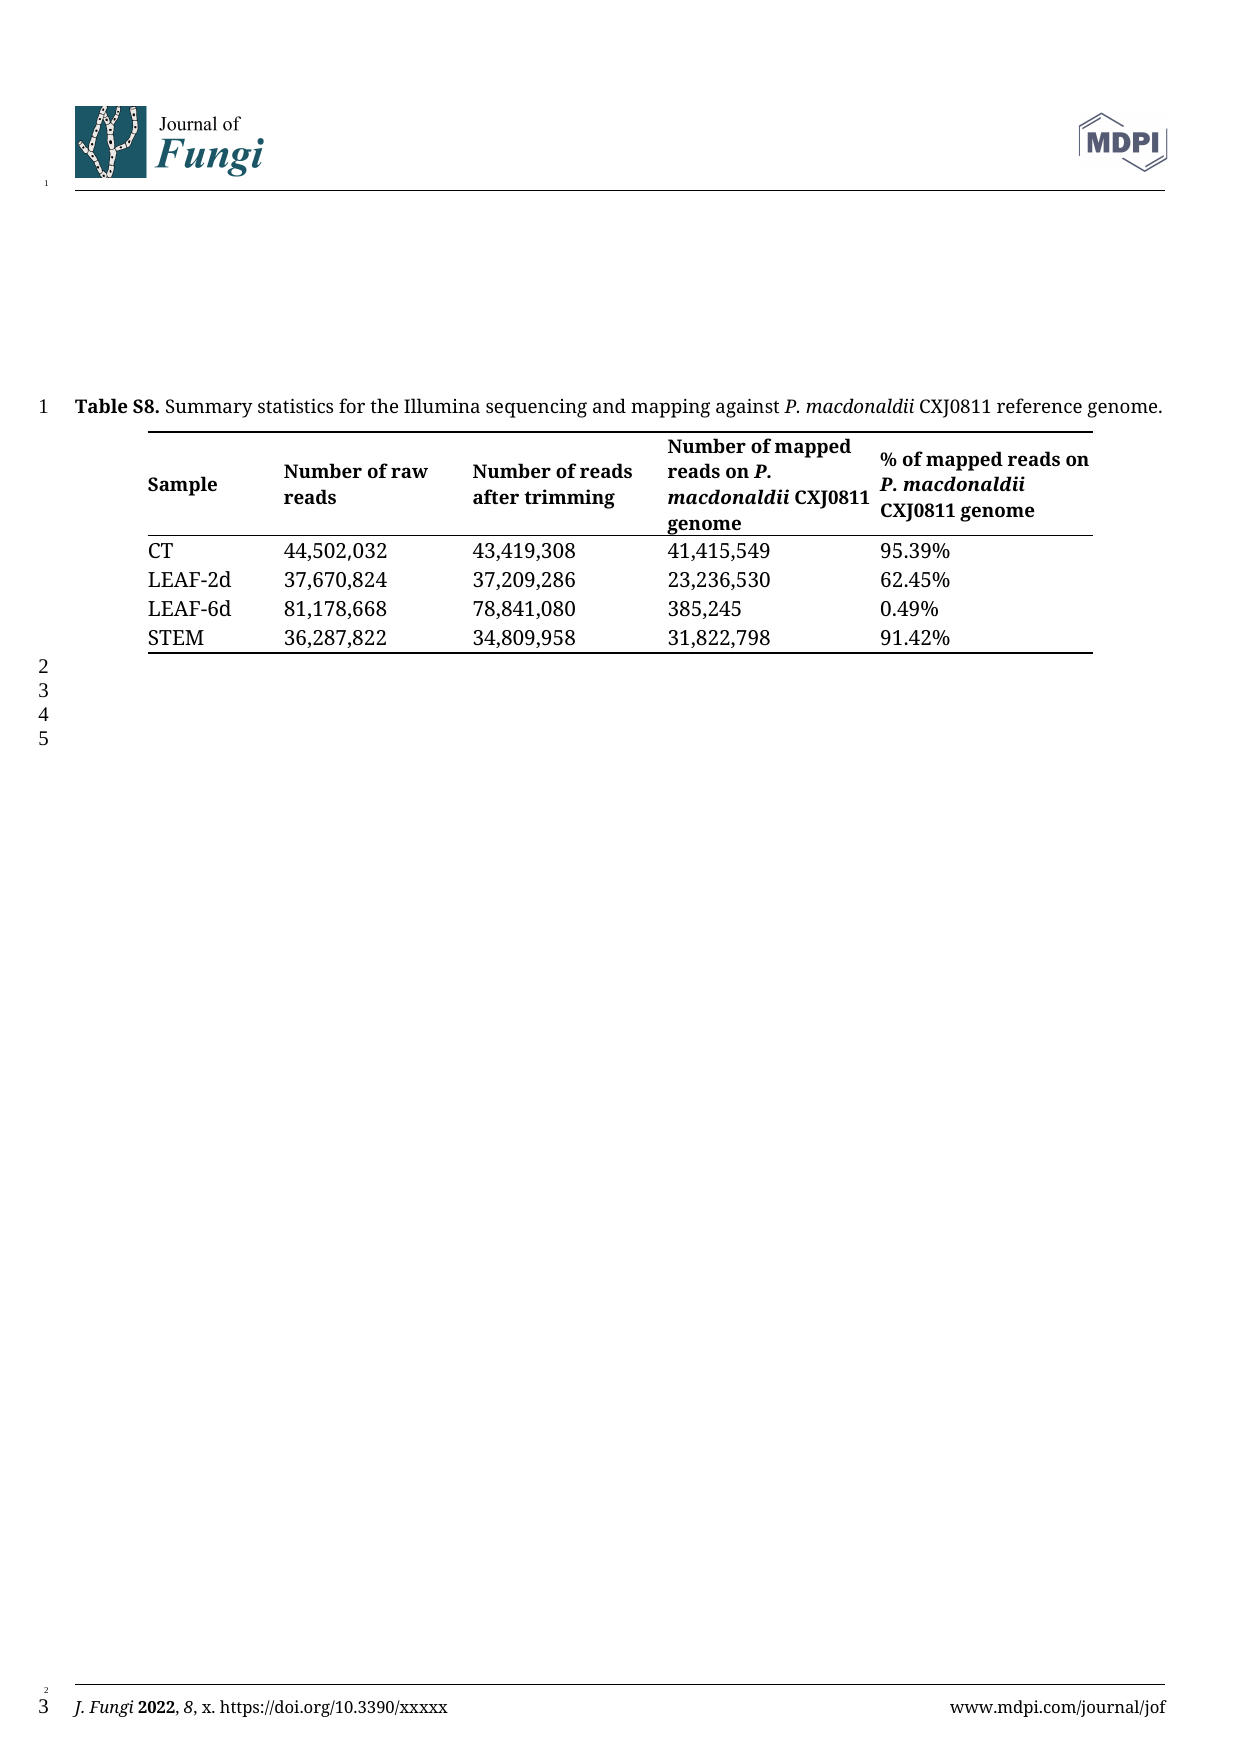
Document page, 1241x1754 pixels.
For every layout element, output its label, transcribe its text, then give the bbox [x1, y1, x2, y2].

table_cell 41,415,549 [667, 536, 880, 565]
table_cell 0.49% [880, 594, 1093, 623]
table_cell CT [148, 536, 283, 565]
table_cell 62.45% [880, 565, 1093, 594]
table_header Number of reads after trimming [472, 433, 667, 535]
picture [75, 106, 265, 178]
table_cell 81,178,668 [284, 594, 472, 623]
table_cell 44,502,032 [284, 536, 472, 565]
table_cell 43,419,308 [472, 536, 667, 565]
table_cell 23,236,530 [667, 565, 880, 594]
table_cell 91.42% [880, 623, 1093, 652]
table_cell 95.39% [880, 536, 1093, 565]
table_cell STEM [148, 623, 283, 652]
table_cell 34,809,958 [472, 623, 667, 652]
table_cell 385,245 [667, 594, 880, 623]
table_header Sample [148, 433, 283, 535]
table_header Number of mapped reads on P. macdonaldii CXJ0811 genome [667, 433, 880, 535]
text Table S8. Summary statistics for the Illumina sequencing and mapping against P. macdonaldii CXJ0811 reference genome. [75, 394, 1165, 419]
table_header % of mapped reads on P. macdonaldii CXJ0811 genome [880, 433, 1093, 535]
table_cell 36,287,822 [284, 623, 472, 652]
table_cell 37,670,824 [284, 565, 472, 594]
table_cell LEAF-6d [148, 594, 283, 623]
table_header Number of raw reads [284, 433, 472, 535]
table_cell 31,822,798 [667, 623, 880, 652]
table_cell LEAF-2d [148, 565, 283, 594]
table_cell 78,841,080 [472, 594, 667, 623]
table_cell 37,209,286 [472, 565, 667, 594]
